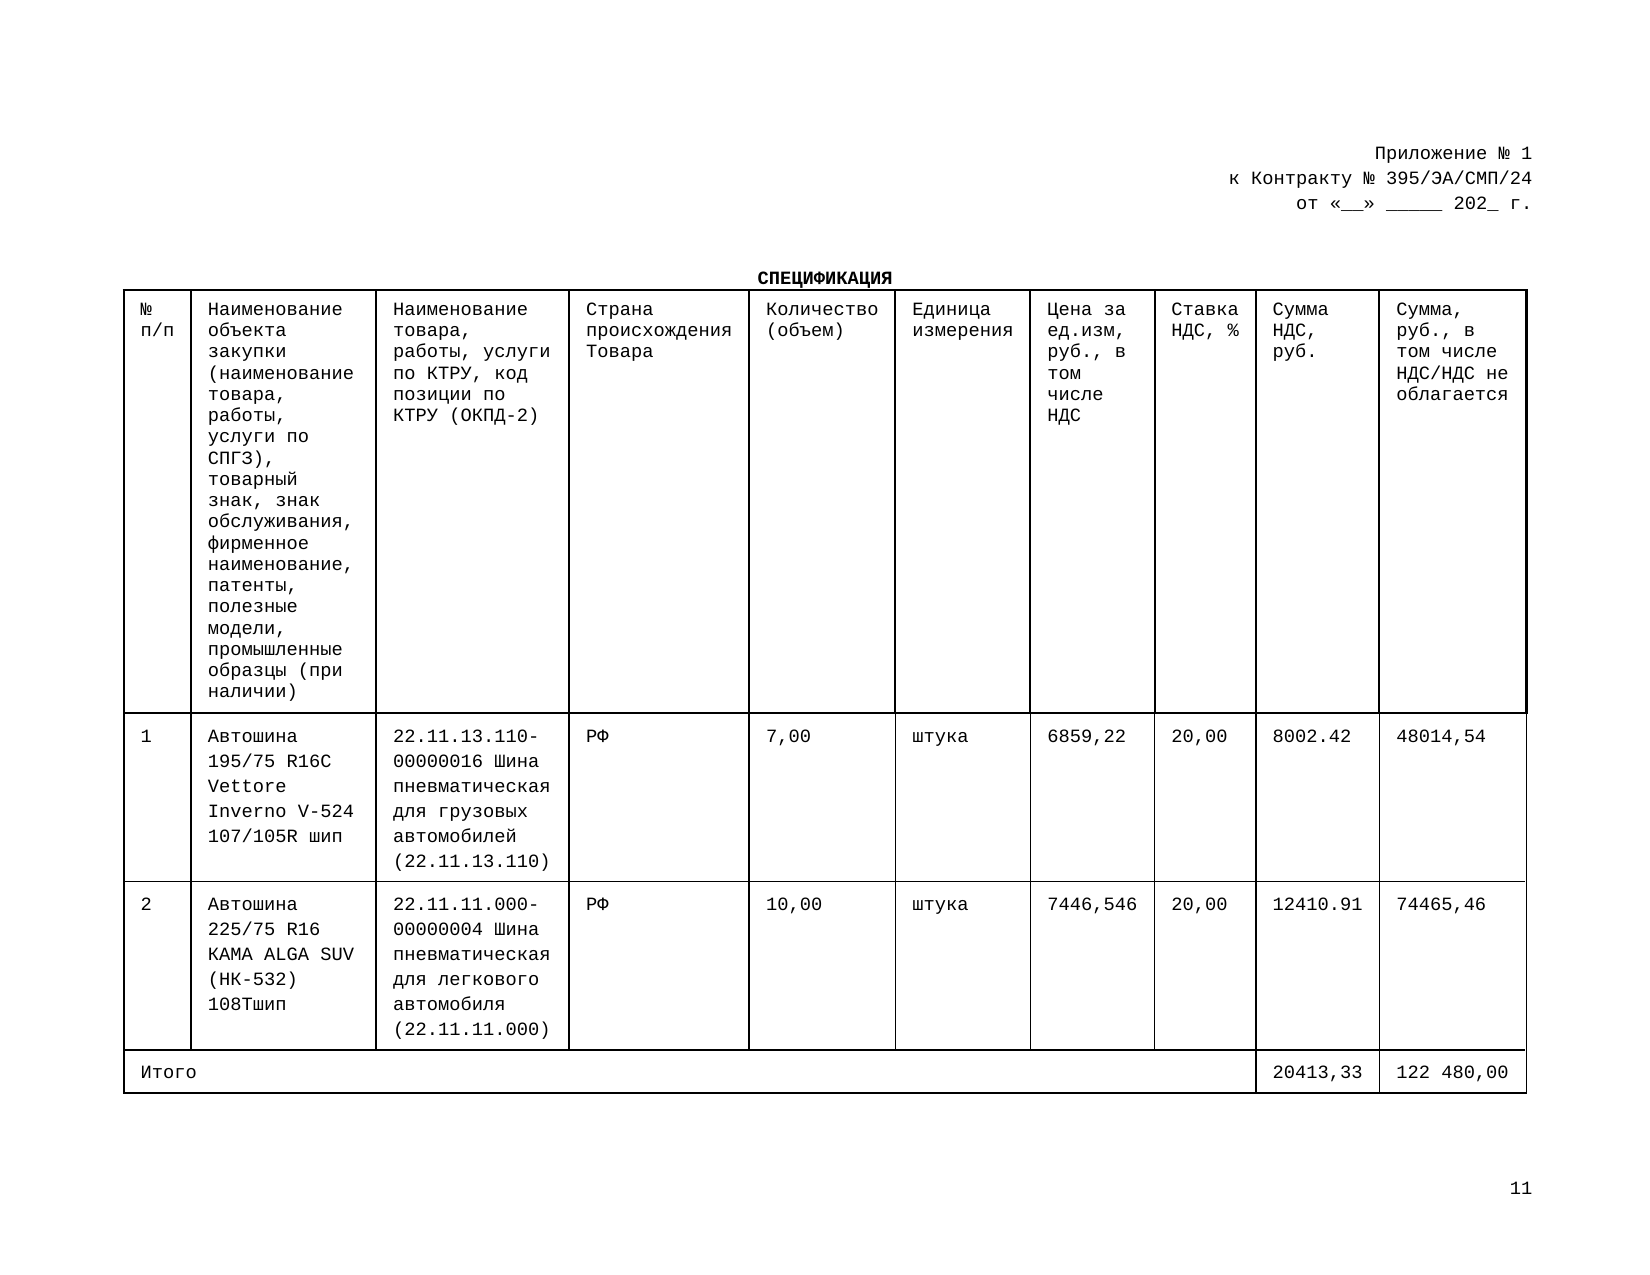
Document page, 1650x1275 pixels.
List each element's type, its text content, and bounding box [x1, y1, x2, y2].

table_header Наименование объекта закупки (наименование товара, работы, услуги по СПГЗ), товарный знак, знак обслуживания, фирменное наименование, патенты, полезные модели, промышленные образцы (при наличии) [192, 291, 375, 712]
text Приложение № 1 [118, 139, 1532, 164]
table_header Цена за ед.изм, руб., в том числе НДС [1031, 291, 1154, 712]
table_cell РФ [570, 714, 748, 881]
table_cell Итого [125, 1051, 1255, 1092]
table_header № п/п [125, 291, 190, 712]
table_cell 2 [125, 882, 190, 1049]
table_header Ставка НДС, % [1156, 291, 1255, 712]
table_cell 20,00 [1155, 882, 1255, 1049]
table_cell 7,00 [750, 714, 895, 881]
table_cell 20,00 [1155, 714, 1255, 881]
table_cell 10,00 [750, 882, 895, 1049]
table_cell 20413,33 [1257, 1051, 1379, 1092]
table_cell Автошина 225/75 R16 КАМА ALGA SUV (НК-532) 108Тшип [192, 882, 375, 1049]
table_cell Автошина 195/75 R16C Vettore Inverno V-524 107/105R шип [192, 714, 375, 881]
table_header Сумма НДС, руб. [1257, 291, 1378, 712]
table_cell 22.11.13.110-00000016 Шина пневматическая для грузовых автомобилей (22.11.13.110) [377, 714, 568, 881]
table_cell РФ [570, 882, 748, 1049]
table_header Наименование товара, работы, услуги по КТРУ, код позиции по КТРУ (ОКПД-2) [377, 291, 568, 712]
table_cell 8002.42 [1257, 714, 1379, 881]
table_cell штука [896, 882, 1030, 1049]
text СПЕЦИФИКАЦИЯ [118, 264, 1532, 289]
table_cell 12410.91 [1257, 882, 1379, 1049]
table_cell 22.11.11.000-00000004 Шина пневматическая для легкового автомобиля (22.11.11.000) [377, 882, 568, 1049]
table_header Сумма, руб., в том числе НДС/НДС не облагается [1380, 291, 1525, 712]
table_header Количество (объем) [750, 291, 894, 712]
table_cell 7446,546 [1031, 882, 1154, 1049]
table_cell 74465,46 [1380, 881, 1526, 1049]
text к Контракту № 395/ЭА/СМП/24 [118, 164, 1532, 189]
table_header Страна происхождения Товара [570, 291, 748, 712]
table_cell 48014,54 [1380, 714, 1526, 881]
text от «__» _____ 202_ г. [118, 189, 1532, 214]
table_cell 122 480,00 [1380, 1049, 1526, 1092]
table_cell 1 [125, 714, 190, 881]
table_cell 6859,22 [1031, 714, 1154, 881]
table_header Единица измерения [896, 291, 1029, 712]
table_cell штука [896, 714, 1030, 881]
